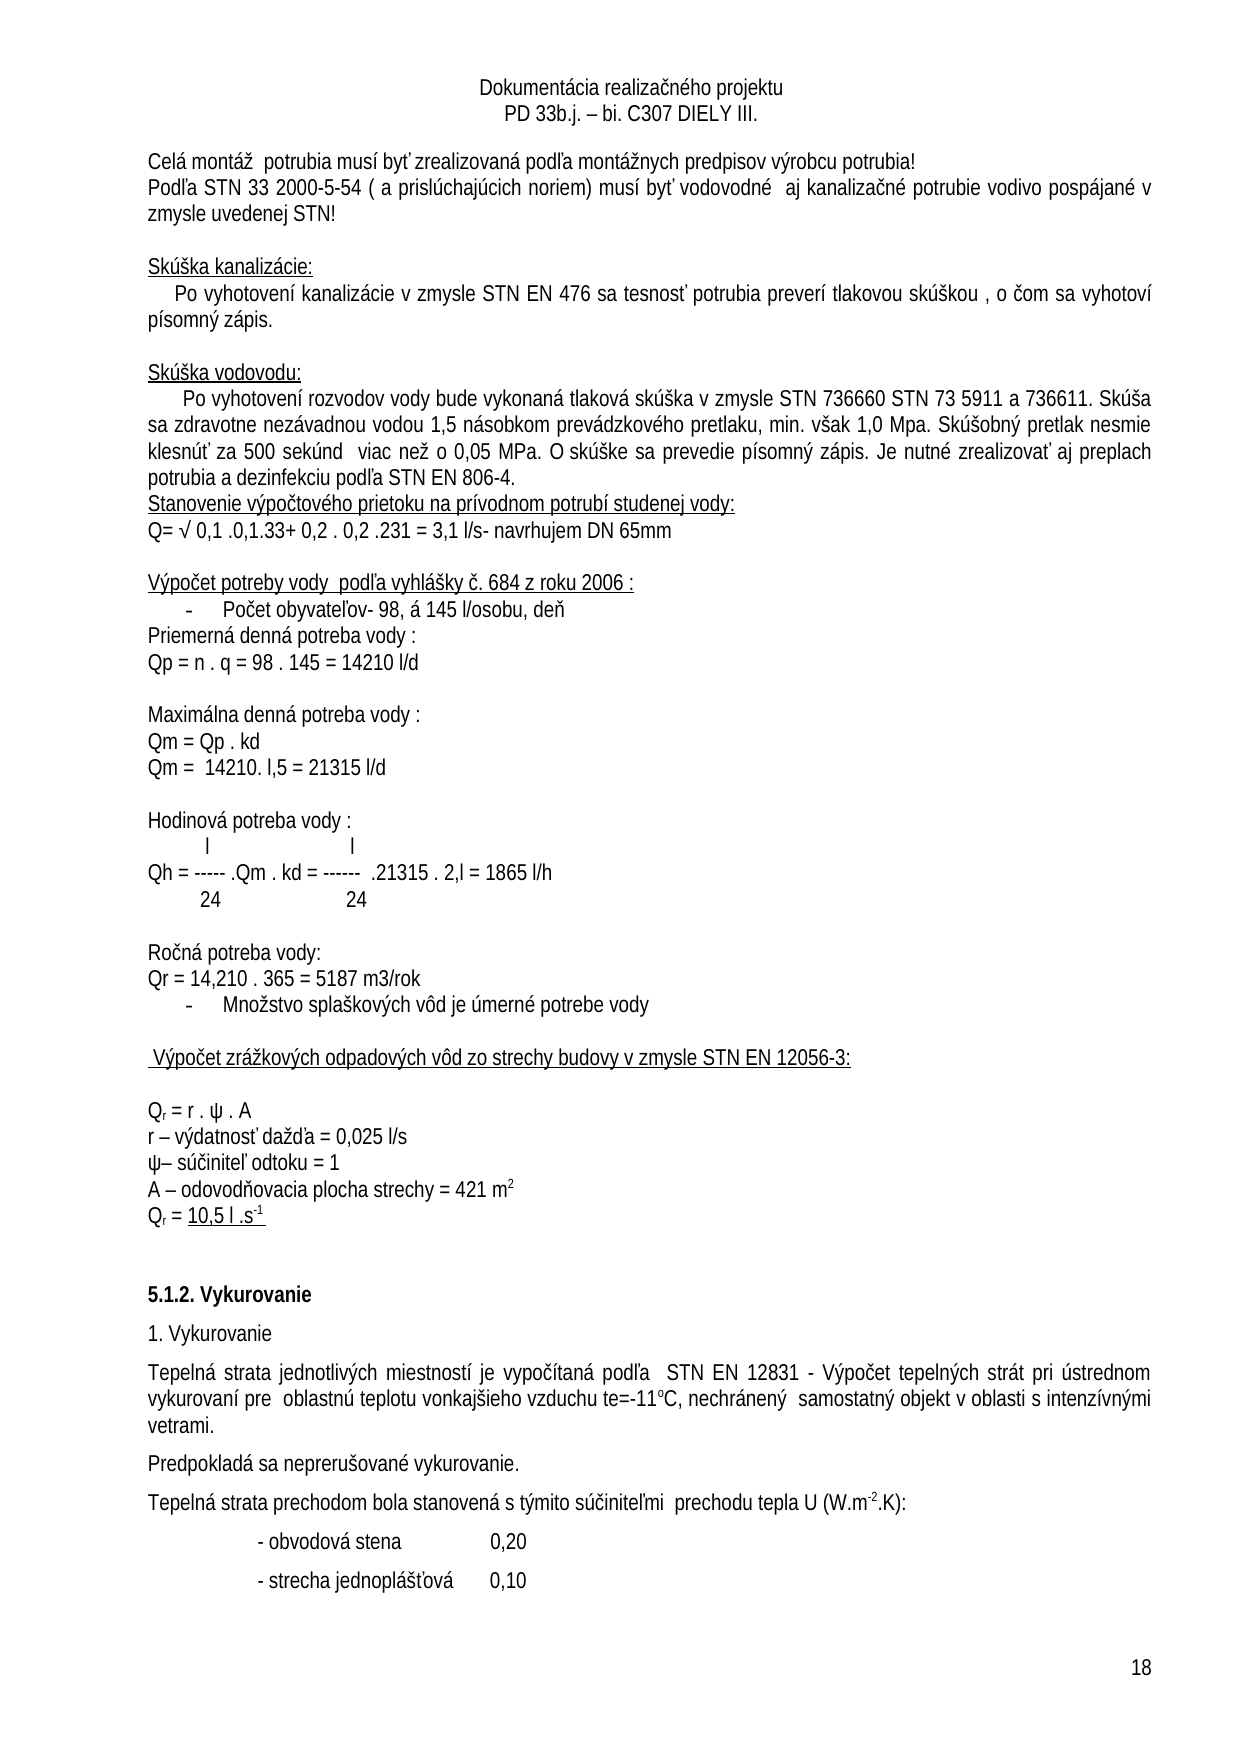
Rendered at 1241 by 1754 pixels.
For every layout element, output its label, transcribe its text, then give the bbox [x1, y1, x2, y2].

text Hodinová potreba vody : [148, 807, 1152, 833]
text Q= √ 0,1 .0,1.33+ 0,2 . 0,2 .231 = 3,1 l/s- navrhujem DN 65mm [148, 517, 1152, 543]
text Ročná potreba vody: [148, 938, 1152, 965]
text Po vyhotovení kanalizácie v zmysle STN EN 476 sa tesnosť potrubia preverí tlakovou skúškou , o čom sa vyhotoví písomný zápis. [148, 279, 1152, 332]
text Tepelná strata prechodom bola stanovená s týmito súčiniteľmi prechodu tepla U (W.m-2.K): [148, 1489, 1152, 1516]
text Výpočet potreby vody podľa vyhlášky č. 684 z roku 2006 : [148, 569, 1152, 596]
text Podľa STN 33 2000-5-54 ( a prislúchajúcich noriem) musí byť vodovodné aj kanalizačné potrubie vodivo pospájané v zmysle uvedenej STN! [148, 174, 1152, 227]
text Predpokladá sa neprerušované vykurovanie. [148, 1450, 1152, 1477]
text Po vyhotovení rozvodov vody bude vykonaná tlaková skúška v zmysle STN 736660 STN 73 5911 a 736611. Skúša sa zdravotne nezávadnou vodou 1,5 násobkom prevádzkového pretlaku, min. však 1,0 Mpa. Skúšobný pretlak nesmie klesnúť za 500 sekúnd viac než o 0,05 MPa. O skúške sa prevedie písomný zápis. Je nutné zrealizovať aj preplach potrubia a dezinfekciu podľa STN EN 806-4. [148, 385, 1152, 490]
text Stanovenie výpočtového prietoku na prívodnom potrubí studenej vody: [148, 490, 1152, 517]
text Qm = 14210. l,5 = 21315 l/d [148, 754, 1152, 780]
text l l [148, 833, 1152, 859]
text Celá montáž potrubia musí byť zrealizovaná podľa montážnych predpisov výrobcu potrubia! [148, 148, 1152, 174]
text Výpočet zrážkových odpadových vôd zo strechy budovy v zmysle STN EN 12056-3: [148, 1044, 1152, 1070]
text Maximálna denná potreba vody : [148, 701, 1152, 728]
text 5.1.2. Vykurovanie [148, 1281, 1152, 1307]
text Qh = ----- .Qm . kd = ------ .21315 . 2,l = 1865 l/h [148, 859, 1152, 886]
text A – odovodňovacia plocha strechy = 421 m2 [148, 1176, 1152, 1202]
text ψ– súčiniteľ odtoku = 1 [148, 1149, 1152, 1176]
text - strecha jednoplášťová 0,10 [148, 1567, 1152, 1593]
list Množstvo splaškových vôd je úmerné potrebe vody [185, 991, 1152, 1018]
text Skúška vodovodu: [148, 358, 1152, 385]
text Qp = n . q = 98 . 145 = 14210 l/d [148, 648, 1152, 675]
text Qr = 10,5 l .s-1 [148, 1202, 1152, 1228]
text Tepelná strata jednotlivých miestností je vypočítaná podľa STN EN 12831 - Výpočet tepelných strát pri ústrednom vykurovaní pre oblastnú teplotu vonkajšieho vzduchu te=-11oC, nechránený samostatný objekt v oblasti s intenzívnými vetrami. [148, 1359, 1152, 1438]
text r – výdatnosť dažďa = 0,025 l/s [148, 1123, 1152, 1149]
text 1. Vykurovanie [148, 1320, 1152, 1346]
text Qr = 14,210 . 365 = 5187 m3/rok [148, 965, 1152, 991]
text Qm = Qp . kd [148, 728, 1152, 754]
list Počet obyvateľov- 98, á 145 l/osobu, deň [185, 596, 1152, 622]
text Qr = r . ψ . A [148, 1097, 1152, 1123]
text Skúška kanalizácie: [148, 253, 1152, 279]
text Priemerná denná potreba vody : [148, 622, 1152, 648]
text 24 24 [148, 886, 1152, 912]
text - obvodová stena 0,20 [148, 1528, 1152, 1554]
